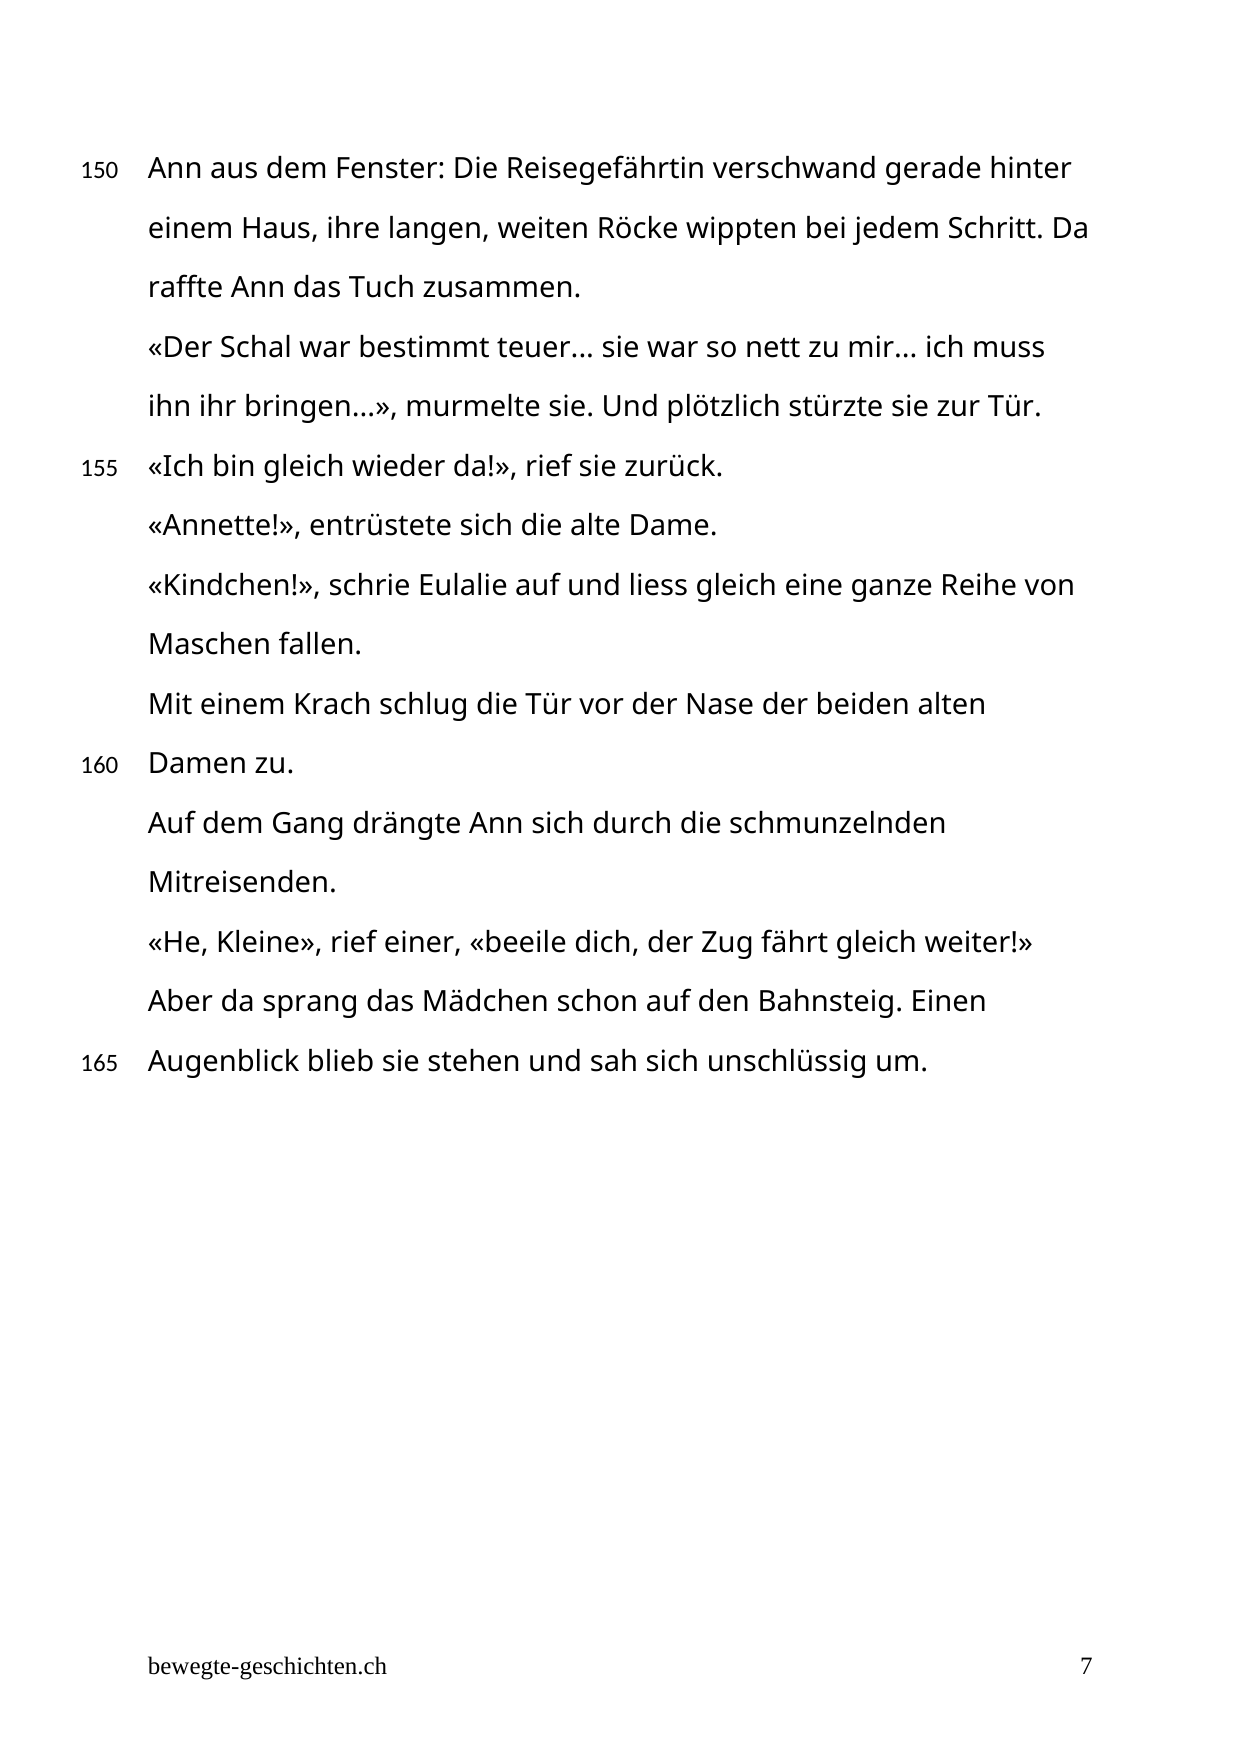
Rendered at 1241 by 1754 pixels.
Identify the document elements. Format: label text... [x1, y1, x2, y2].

text Aber da sprang das Mädchen schon auf den Bahnsteig. Einen Augenblick blieb sie stehen und sah sich unschlüssig um. [148, 980, 1092, 1079]
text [148, 148, 1092, 306]
text «Annette!», entrüstete sich die alte Dame. [148, 504, 1092, 544]
text Auf dem Gang drängte Ann sich durch die schmunzelnden Mitreisenden. [148, 802, 1092, 901]
text Mit einem Krach schlug die Tür vor der Nase der beiden alten Damen zu. [148, 683, 1092, 782]
text «Der Schal war bestimmt teuer... sie war so nett zu mir... ich muss ihn ihr bringen...», murmelte sie. Und plötzlich stürzte sie zur Tür. «Ich bin gleich wieder da!», rief sie zurück. [148, 326, 1092, 485]
text «He, Kleine», rief einer, «beeile dich, der Zug fährt gleich weiter!» [148, 921, 1092, 961]
text «Kindchen!», schrie Eulalie auf und liess gleich eine ganze Reihe von Maschen fallen. [148, 564, 1092, 663]
